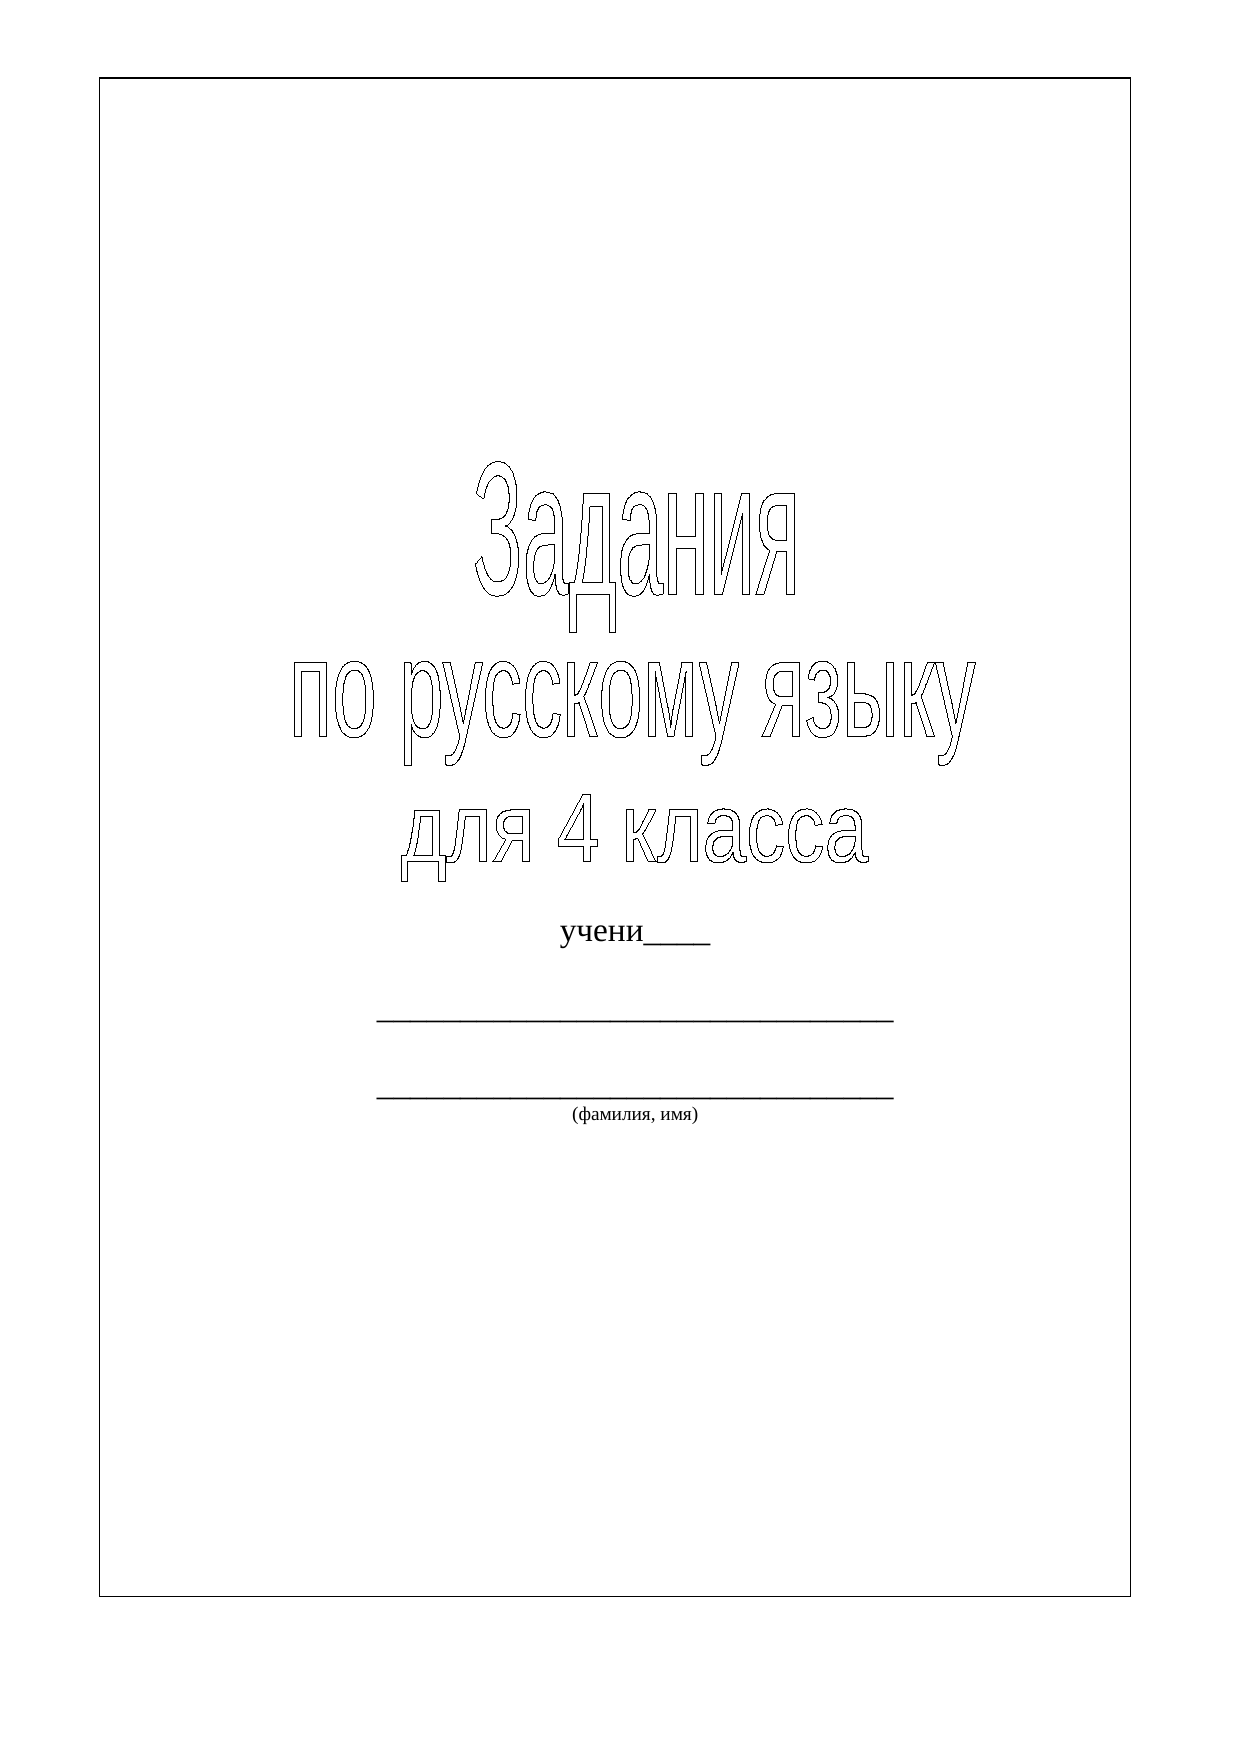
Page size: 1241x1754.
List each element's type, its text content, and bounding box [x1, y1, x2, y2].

text _______________________________ [118, 987, 1152, 1026]
text (фамилия, имя) [118, 1102, 1152, 1141]
text _______________________________ [118, 1064, 1152, 1102]
text учени____ [118, 911, 1152, 949]
